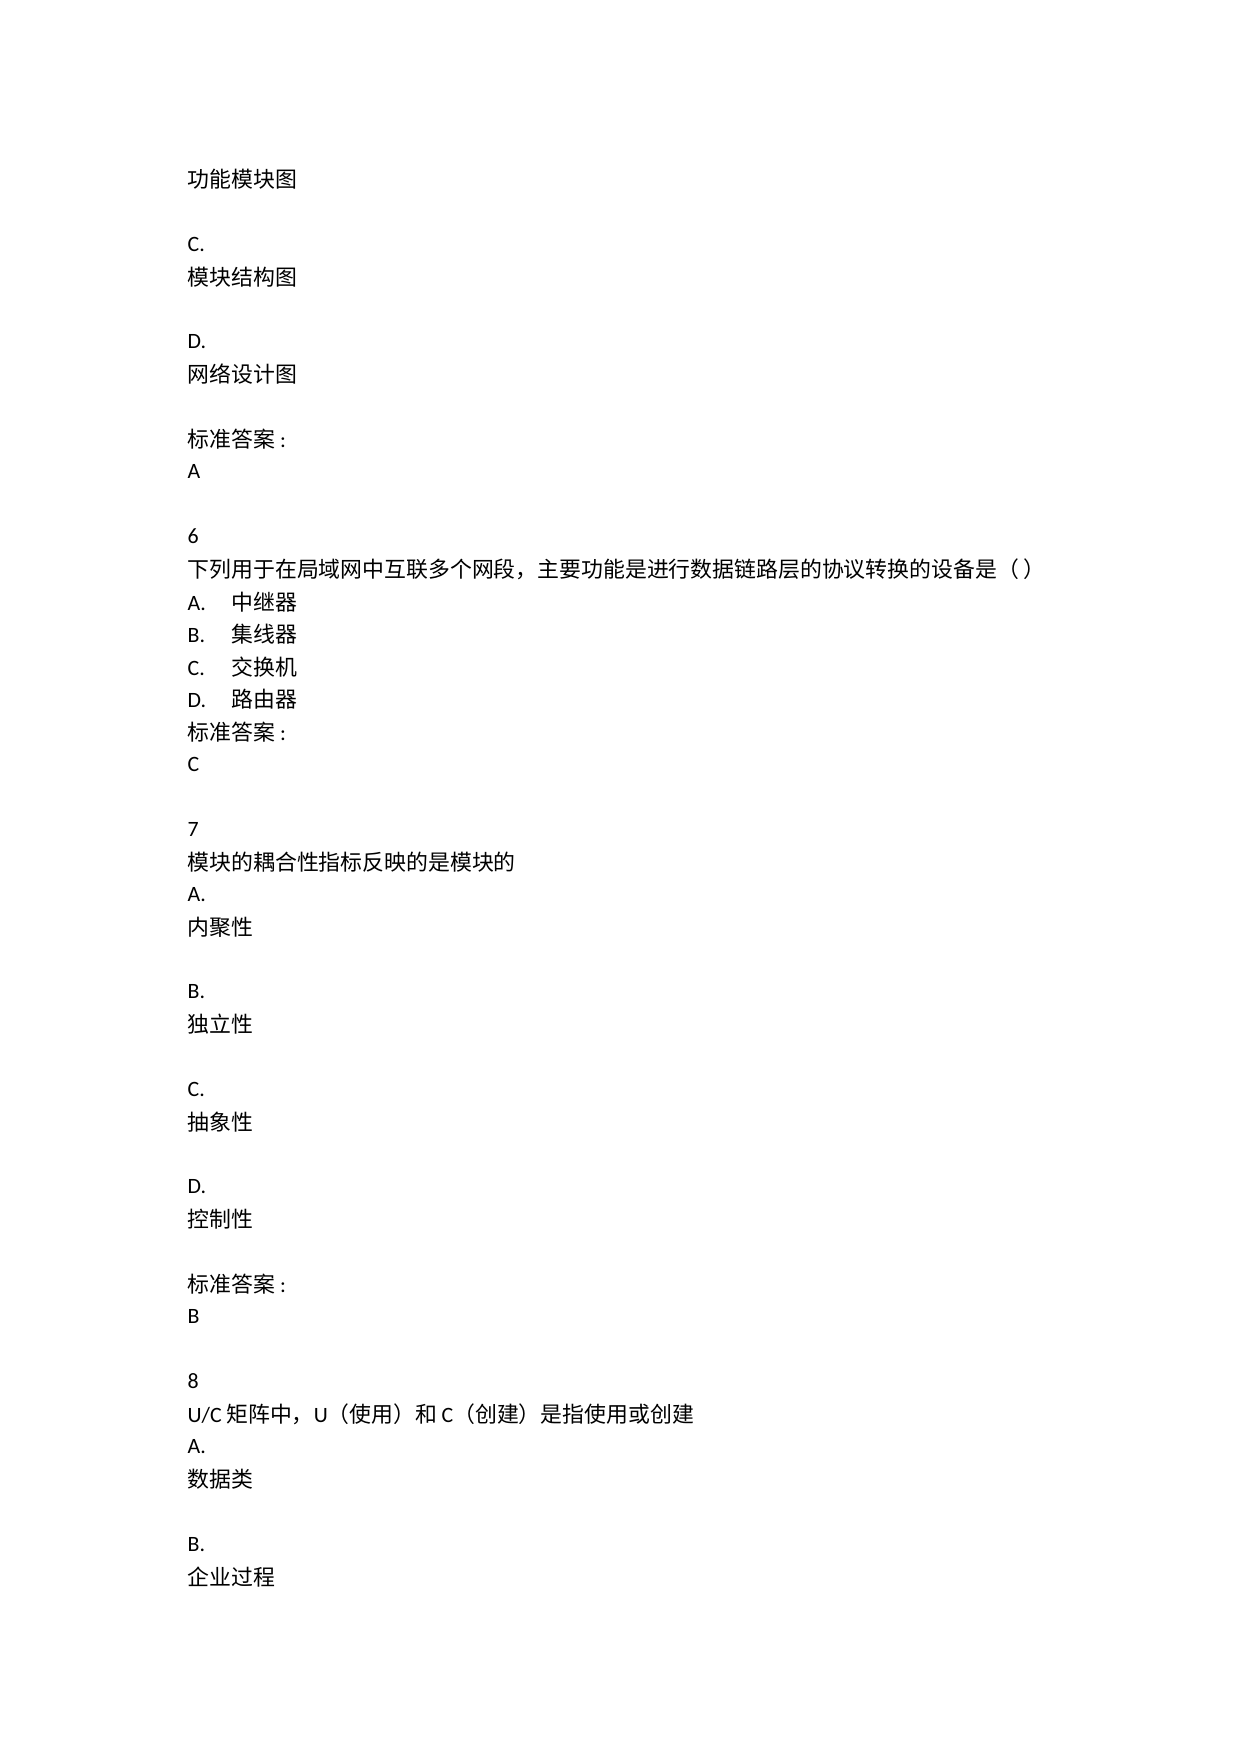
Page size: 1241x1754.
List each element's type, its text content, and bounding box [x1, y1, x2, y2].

text A. [187, 1429, 1053, 1462]
text 标准答案 : [187, 1267, 1053, 1299]
text 7 [187, 812, 1053, 844]
text B. 集线器 [187, 617, 1053, 649]
text 8 [187, 1364, 1053, 1397]
text 模块结构图 [187, 259, 1053, 292]
text 功能模块图 [187, 162, 1053, 194]
text D. [187, 1169, 1053, 1202]
text 数据类 [187, 1462, 1053, 1494]
text 企业过程 [187, 1559, 1053, 1592]
text B [187, 1299, 1053, 1332]
text 标准答案 : [187, 714, 1053, 747]
text C [187, 747, 1053, 779]
text 标准答案 : [187, 422, 1053, 454]
text 控制性 [187, 1202, 1053, 1234]
text C. [187, 1072, 1053, 1104]
text 6 [187, 519, 1053, 552]
text C. 交换机 [187, 649, 1053, 682]
text 内聚性 [187, 909, 1053, 942]
text 模块的耦合性指标反映的是模块的 [187, 844, 1053, 877]
text B. [187, 974, 1053, 1007]
text U/C矩阵中，U（使用）和C（创建）是指使用或创建 [187, 1397, 1053, 1429]
text 下列用于在局域网中互联多个网段，主要功能是进行数据链路层的协议转换的设备是（ ） [187, 552, 1053, 584]
text D. 路由器 [187, 682, 1053, 714]
text C. [187, 227, 1053, 259]
text A. [187, 877, 1053, 909]
text D. [187, 324, 1053, 357]
text 网络设计图 [187, 357, 1053, 389]
text 抽象性 [187, 1104, 1053, 1137]
text A [187, 454, 1053, 487]
text A. 中继器 [187, 584, 1053, 617]
text 独立性 [187, 1007, 1053, 1039]
text B. [187, 1527, 1053, 1559]
